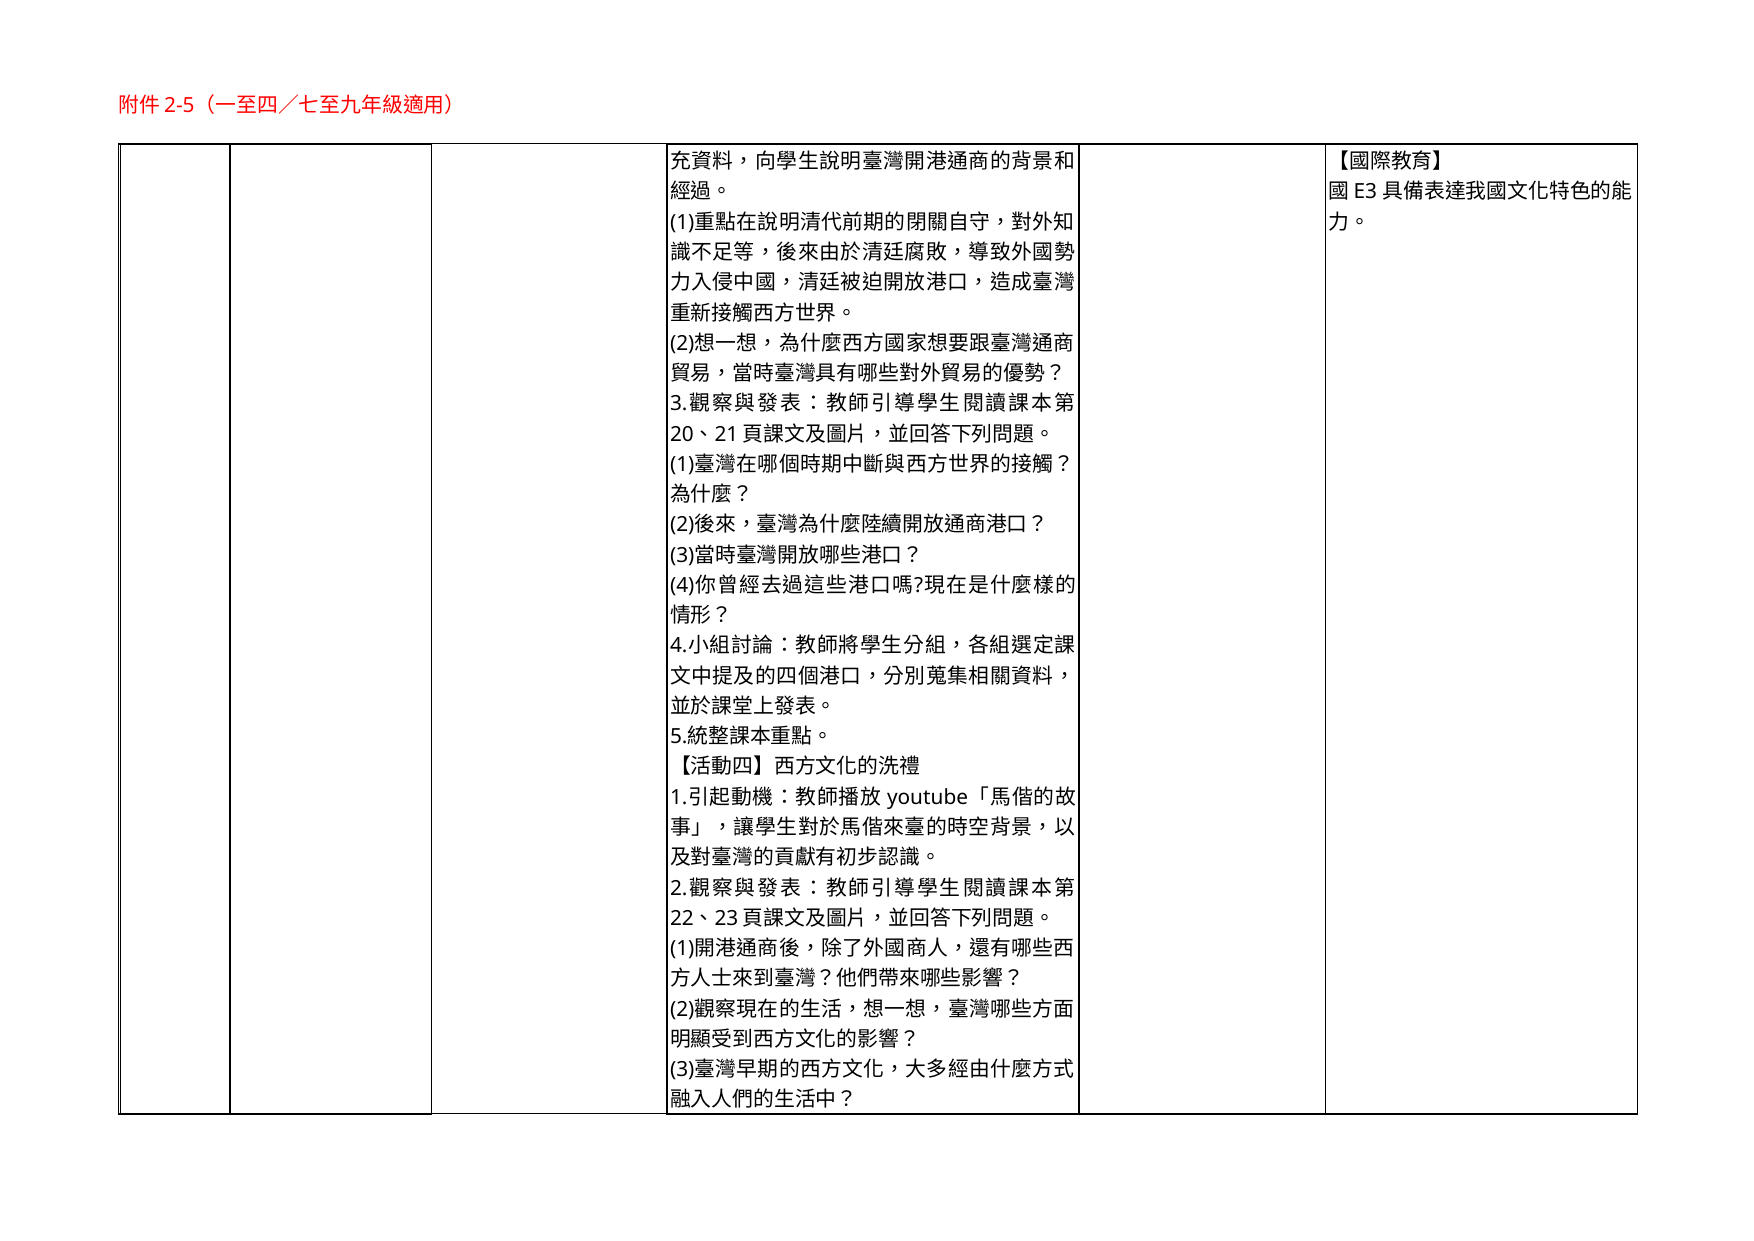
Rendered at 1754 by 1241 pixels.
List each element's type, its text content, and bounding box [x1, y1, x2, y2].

table_cell 四 [121, 145, 229, 1113]
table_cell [231, 145, 431, 1113]
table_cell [1326, 145, 1637, 1113]
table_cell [432, 144, 666, 1113]
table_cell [1080, 145, 1325, 1113]
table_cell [668, 145, 1078, 1113]
